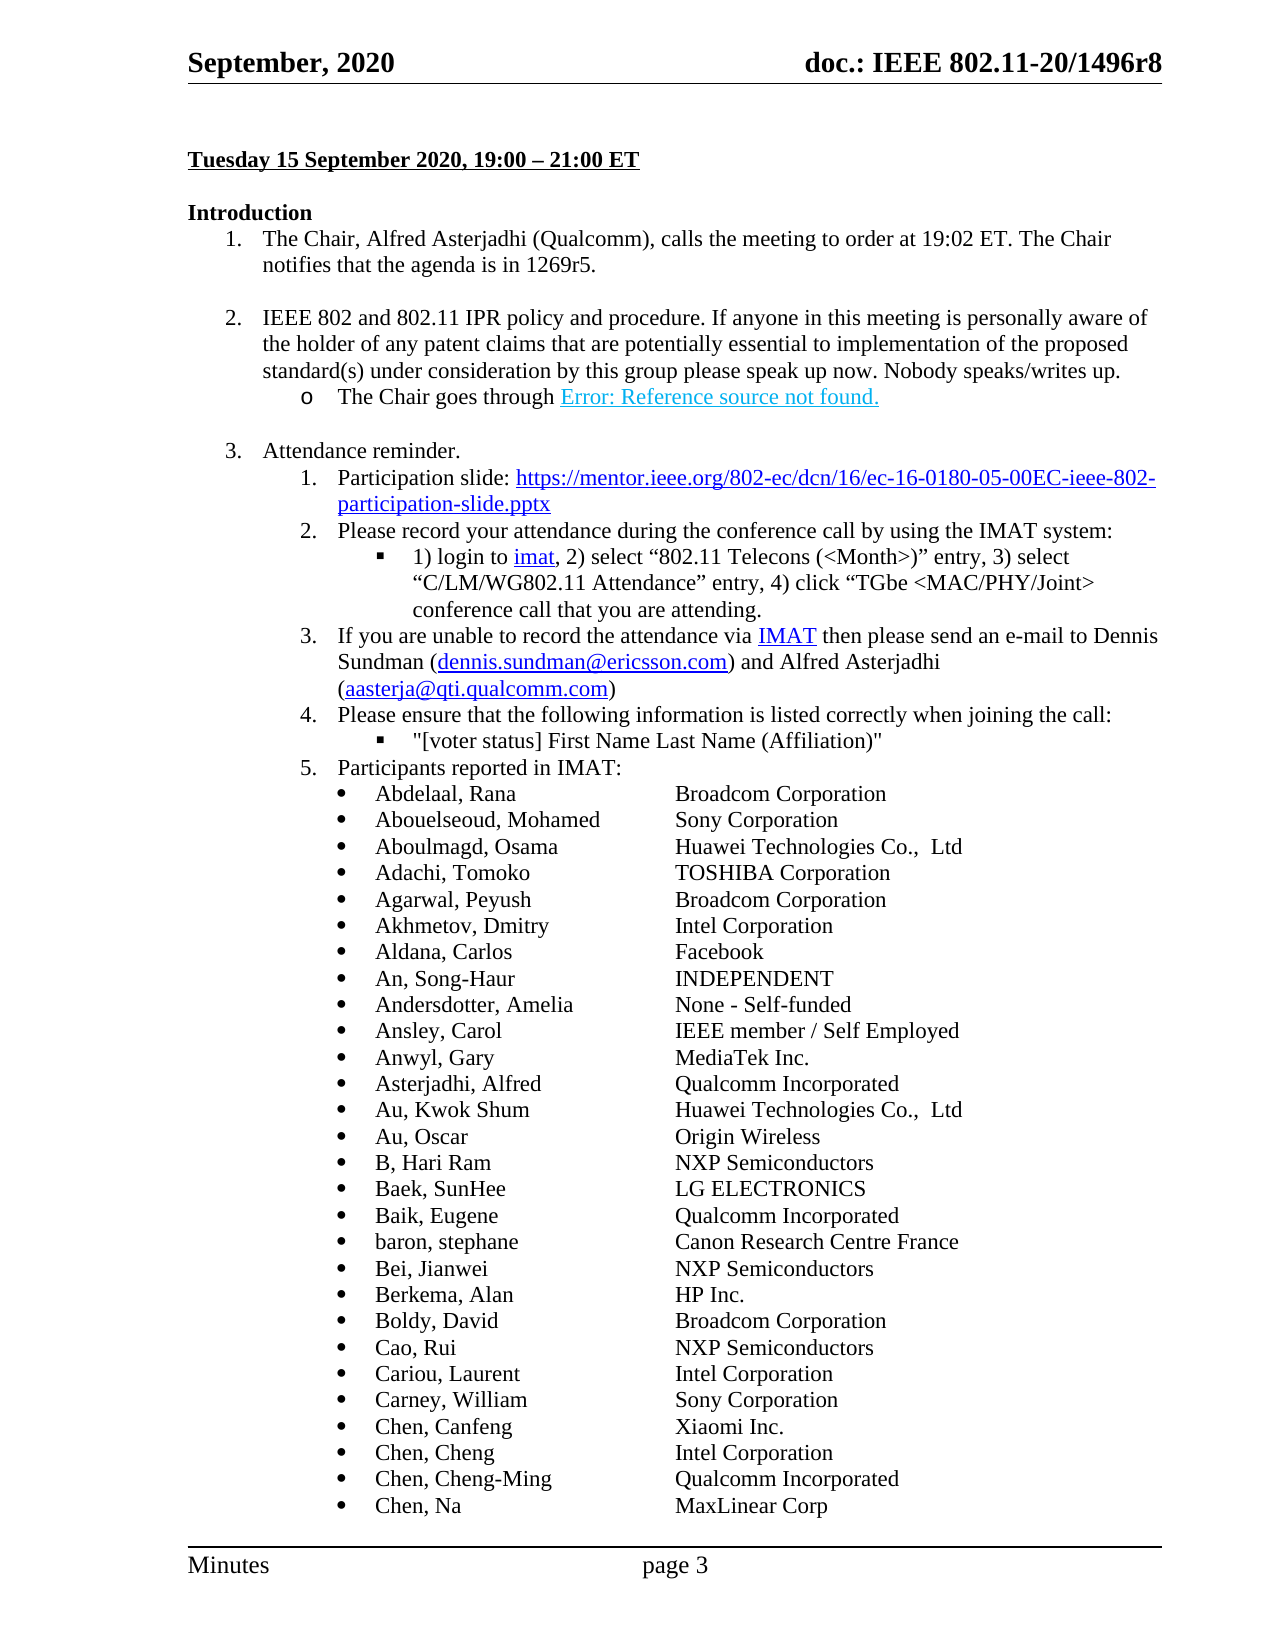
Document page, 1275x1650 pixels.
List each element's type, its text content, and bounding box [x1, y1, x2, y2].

list Please record your attendance during the conference call by using the IMAT system: [300, 517, 1162, 543]
list Abdelaal, Rana Broadcom Corporation [337, 780, 1162, 807]
list B, Hari Ram NXP Semiconductors [337, 1149, 1162, 1176]
list Cariou, Laurent Intel Corporation [337, 1360, 1162, 1386]
list Au, Oscar Origin Wireless [337, 1123, 1162, 1149]
list Adachi, Tomoko TOSHIBA Corporation [337, 859, 1162, 886]
text Introduction [187, 198, 1162, 225]
list baron, stephane Canon Research Centre France [337, 1228, 1162, 1254]
list Boldy, David Broadcom Corporation [337, 1307, 1162, 1334]
list Aboulmagd, Osama Huawei Technologies Co., Ltd [337, 833, 1162, 859]
list Participation slide: https://mentor.ieee.org/802-ec/dcn/16/ec-16-0180-05-00EC-ieee-802-participation-slide.pptx [300, 464, 1162, 517]
list Asterjadhi, Alfred Qualcomm Incorporated [337, 1070, 1162, 1096]
list Chen, Cheng Intel Corporation [337, 1439, 1162, 1465]
list Chen, Canfeng Xiaomi Inc. [337, 1413, 1162, 1439]
list Abouelseoud, Mohamed Sony Corporation [337, 807, 1162, 833]
list Participants reported in IMAT: [300, 754, 1162, 780]
list "[voter status] First Name Last Name (Affiliation)" [375, 727, 1162, 754]
list Agarwal, Peyush Broadcom Corporation [337, 886, 1162, 912]
list Chen, Cheng-Ming Qualcomm Incorporated [337, 1465, 1162, 1492]
list Carney, William Sony Corporation [337, 1386, 1162, 1413]
list Andersdotter, Amelia None - Self-funded [337, 991, 1162, 1017]
list Cao, Rui NXP Semiconductors [337, 1334, 1162, 1360]
list The Chair, Alfred Asterjadhi (Qualcomm), calls the meeting to order at 19:02 ET. The Chair notifies that the agenda is in 1269r5. [225, 225, 1162, 278]
list Aldana, Carlos Facebook [337, 938, 1162, 965]
list Ansley, Carol IEEE member / Self Employed [337, 1017, 1162, 1044]
list Please ensure that the following information is listed correctly when joining the call: [300, 701, 1162, 727]
list Bei, Jianwei NXP Semiconductors [337, 1254, 1162, 1281]
list Berkema, Alan HP Inc. [337, 1281, 1162, 1307]
list Chen, Na MaxLinear Corp [337, 1492, 1162, 1518]
list If you are unable to record the attendance via IMAT then please send an e-mail to Dennis Sundman (dennis.sundman@ericsson.com) and Alfred Asterjadhi (aasterja@qti.qualcomm.com) [300, 622, 1162, 701]
list Baik, Eugene Qualcomm Incorporated [337, 1202, 1162, 1228]
subtitle Tuesday 15 September 2020, 19:00 – 21:00 ET [187, 146, 1162, 172]
list Akhmetov, Dmitry Intel Corporation [337, 912, 1162, 938]
list Baek, SunHee LG ELECTRONICS [337, 1176, 1162, 1202]
list Au, Kwok Shum Huawei Technologies Co., Ltd [337, 1096, 1162, 1123]
list An, Song-Haur INDEPENDENT [337, 965, 1162, 991]
list IEEE 802 and 802.11 IPR policy and procedure. If anyone in this meeting is personally aware of the holder of any patent claims that are potentially essential to implementation of the proposed standard(s) under consideration by this group please speak up now. Nobody speaks/writes up. [225, 304, 1162, 383]
list Anwyl, Gary MediaTek Inc. [337, 1044, 1162, 1070]
list Attendance reminder. [225, 438, 1162, 464]
list 1) login to imat, 2) select “802.11 Telecons (<Month>)” entry, 3) select “C/LM/WG802.11 Attendance” entry, 4) click “TGbe <MAC/PHY/Joint> conference call that you are attending. [375, 543, 1162, 622]
